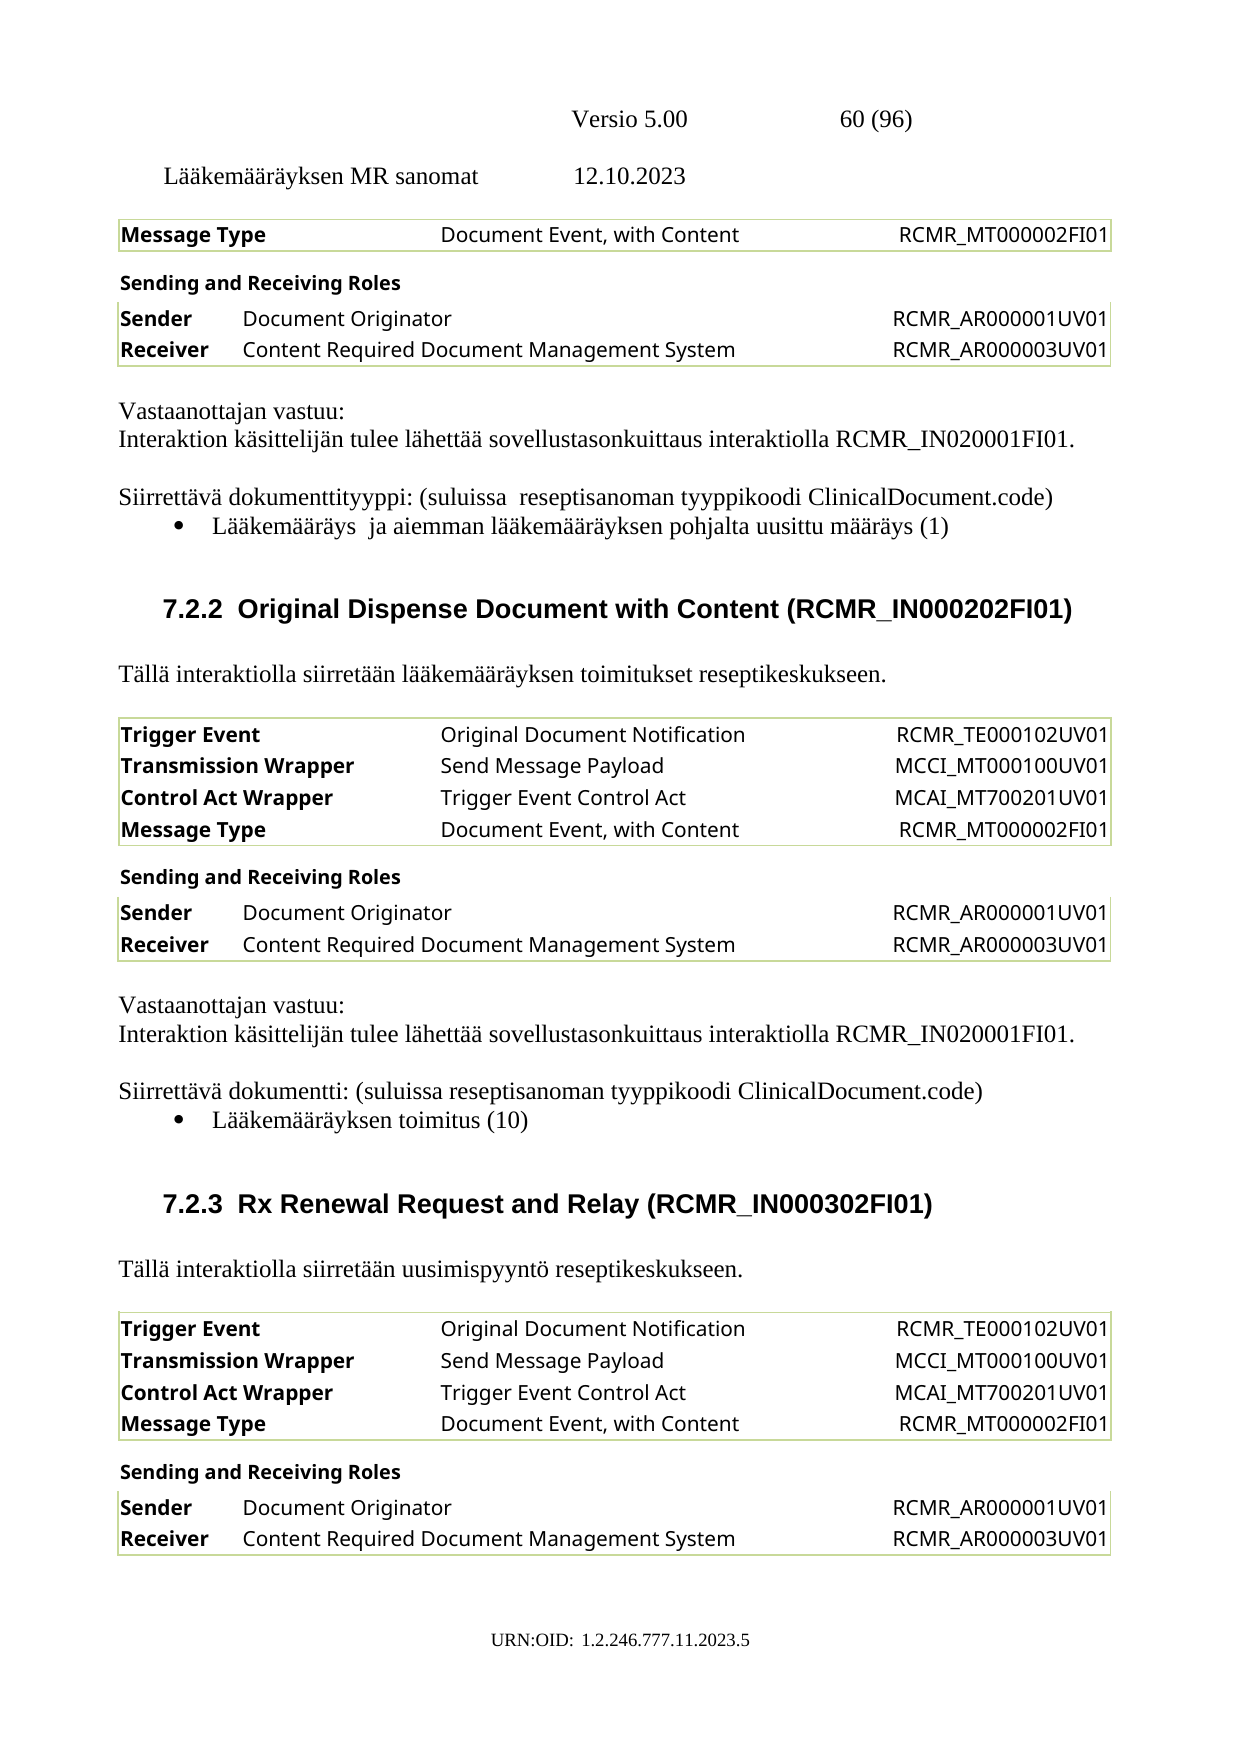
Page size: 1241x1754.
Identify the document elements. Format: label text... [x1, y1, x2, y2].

table_header Sending and Receiving Roles [118, 846, 1110, 897]
subtitle Rx Renewal Request and Relay (RCMR_IN000302FI01) [162, 1188, 1122, 1219]
text Tällä interaktiolla siirretään lääkemääräyksen toimitukset reseptikeskukseen. [118, 659, 1122, 688]
table_cell Sender [119, 1491, 241, 1523]
table_cell Control Act Wrapper [120, 782, 439, 813]
table_cell Receiver [119, 928, 241, 960]
table_cell RCMR_AR000003UV01 [834, 334, 1110, 365]
table_header Sending and Receiving Roles [118, 1441, 1110, 1491]
table_header Sending and Receiving Roles [118, 252, 1110, 302]
list Lääkemääräyksen toimitus (10) [174, 1105, 1122, 1134]
table_cell RCMR_AR000003UV01 [834, 928, 1110, 960]
table_cell Content Required Document Management System [241, 1523, 834, 1554]
table_cell RCMR_MT000002FI01 [824, 220, 1110, 250]
table_cell Message Type [120, 813, 439, 845]
text Interaktion käsittelijän tulee lähettää sovellustasonkuittaus interaktiolla RCMR_IN020001FI01. [118, 1019, 1122, 1048]
text Siirrettävä dokumenttityyppi: (suluissa reseptisanoman tyyppikoodi ClinicalDocument.code) [118, 482, 1122, 511]
table_cell Receiver [119, 1523, 241, 1554]
table_cell Message Type [120, 220, 439, 250]
table_cell Sender [119, 897, 241, 928]
table_cell Send Message Payload [439, 1345, 824, 1376]
table_header Trigger Event [120, 719, 439, 750]
table_cell Sender [119, 302, 241, 334]
table_cell MCCI_MT000100UV01 [824, 750, 1110, 782]
table_cell Content Required Document Management System [241, 928, 834, 960]
text Interaktion käsittelijän tulee lähettää sovellustasonkuittaus interaktiolla RCMR_IN020001FI01. [118, 424, 1122, 453]
text Vastaanottajan vastuu: [118, 396, 1122, 424]
list Lääkemääräys ja aiemman lääkemääräyksen pohjalta uusittu määräys (1) [174, 511, 1122, 539]
table_cell Control Act Wrapper [120, 1376, 439, 1408]
table_cell Send Message Payload [439, 750, 824, 782]
text Siirrettävä dokumentti: (suluissa reseptisanoman tyyppikoodi ClinicalDocument.code) [118, 1076, 1122, 1105]
table_cell Transmission Wrapper [120, 750, 439, 782]
table_header RCMR_TE000102UV01 [824, 719, 1110, 750]
table_cell Document Originator [241, 1491, 834, 1523]
table_cell Document Originator [241, 897, 834, 928]
table_cell RCMR_AR000001UV01 [834, 1491, 1110, 1523]
table_cell Document Event, with Content [439, 1408, 824, 1439]
table_cell RCMR_AR000001UV01 [834, 897, 1110, 928]
table_cell Trigger Event Control Act [439, 1376, 824, 1408]
table_cell RCMR_MT000002FI01 [824, 1408, 1110, 1439]
table_cell MCAI_MT700201UV01 [824, 1376, 1110, 1408]
table_cell Receiver [119, 334, 241, 365]
table_cell Trigger Event Control Act [439, 782, 824, 813]
table_cell Document Originator [241, 302, 834, 334]
text Tällä interaktiolla siirretään uusimispyyntö reseptikeskukseen. [118, 1254, 1122, 1283]
table_cell RCMR_AR000001UV01 [834, 302, 1110, 334]
table_cell Content Required Document Management System [241, 334, 834, 365]
table_cell Message Type [120, 1408, 439, 1439]
subtitle Original Dispense Document with Content (RCMR_IN000202FI01) [162, 593, 1122, 624]
text Vastaanottajan vastuu: [118, 990, 1122, 1019]
table_header RCMR_TE000102UV01 [824, 1313, 1110, 1344]
table_cell RCMR_AR000003UV01 [834, 1523, 1110, 1554]
table_header Trigger Event [120, 1313, 439, 1344]
table_cell RCMR_MT000002FI01 [824, 813, 1110, 845]
table_header Original Document Notification [439, 1313, 824, 1344]
table_cell MCAI_MT700201UV01 [824, 782, 1110, 813]
table_cell Document Event, with Content [439, 813, 824, 845]
table_header Original Document Notification [439, 719, 824, 750]
table_cell Transmission Wrapper [120, 1345, 439, 1376]
table_cell Document Event, with Content [439, 220, 824, 250]
table_cell MCCI_MT000100UV01 [824, 1345, 1110, 1376]
